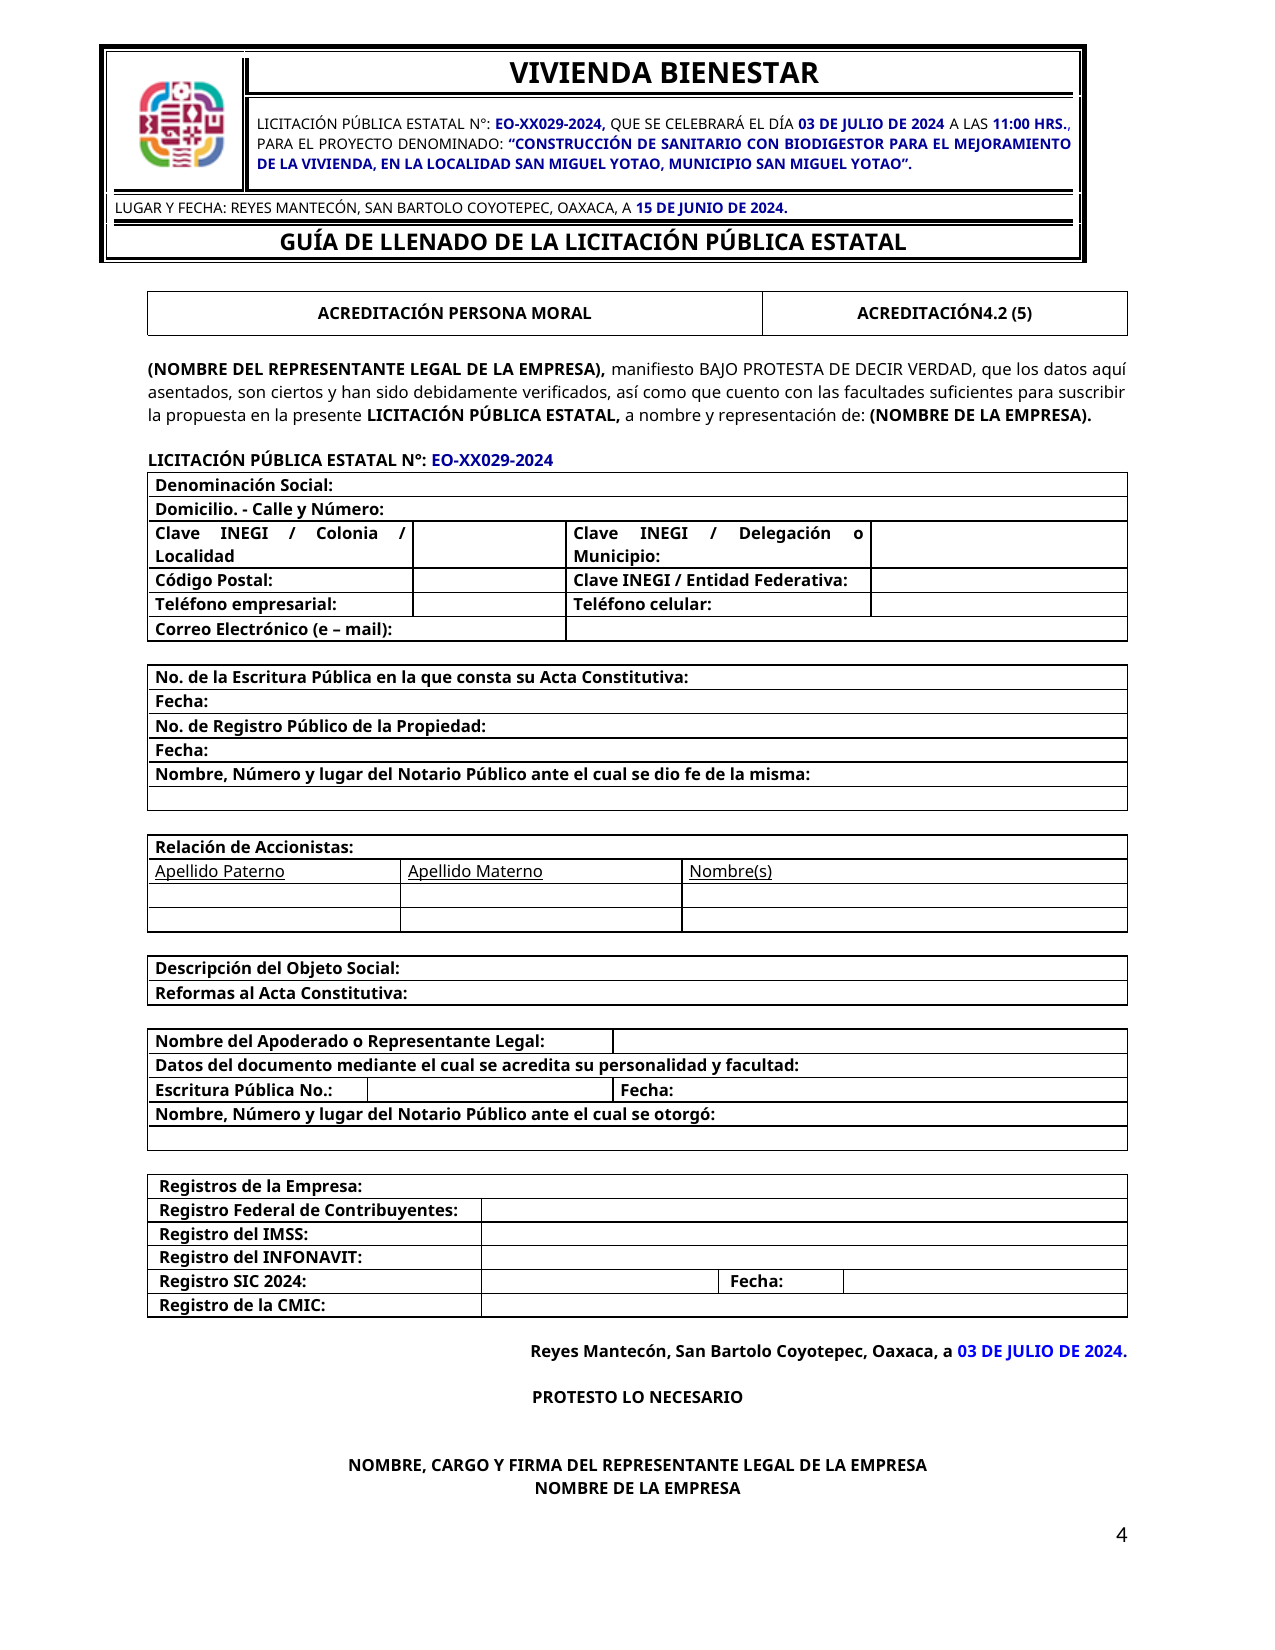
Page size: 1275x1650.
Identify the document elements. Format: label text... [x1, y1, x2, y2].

table_cell Registro Federal de Contribuyentes: [148, 1199, 481, 1221]
table_cell Registro del IMSS: [148, 1223, 481, 1245]
text PROTESTO LO NECESARIO [148, 1386, 1127, 1408]
table_cell Fecha: [719, 1270, 843, 1293]
table_cell Nombre(s) [683, 860, 1127, 883]
table_cell Nombre, Número y lugar del Notario Público ante el cual se otorgó: [148, 1102, 1127, 1125]
table_cell Registro de la CMIC: [148, 1294, 481, 1316]
table_cell Fecha: [148, 738, 1127, 761]
table_cell Registro SIC 2024: [148, 1270, 481, 1293]
table_cell [567, 617, 1127, 640]
table_cell Reformas al Acta Constitutiva: [148, 981, 1127, 1004]
table_cell [482, 1223, 1127, 1245]
table_cell Escritura Pública No.: [148, 1078, 367, 1101]
table_header ACREDITACIÓN4.2 (5) [763, 292, 1127, 335]
table_header Relación de Accionistas: [148, 836, 1127, 858]
table_header Descripción del Objeto Social: [148, 957, 1127, 980]
table_cell [872, 593, 1127, 616]
table_cell [872, 569, 1127, 591]
table_cell Fecha: [148, 690, 1127, 713]
text (NOMBRE DEL REPRESENTANTE LEGAL DE LA EMPRESA), manifiesto BAJO PROTESTA DE DECIR VERDAD, que los datos aquí asentados, son ciertos y han sido debidamente verificados, así como que cuento con las facultades suficientes para suscribir la propuesta en la presente LICITACIÓN PÚBLICA ESTATAL, a nombre y representación de: (NOMBRE DE LA EMPRESA). [148, 358, 1127, 426]
table_cell [683, 908, 1127, 931]
text NOMBRE DE LA EMPRESA [148, 1476, 1127, 1499]
table_cell [148, 908, 400, 931]
table_cell [414, 593, 565, 616]
text LICITACIÓN PÚBLICA ESTATAL N°: EO-XX029-2024 [148, 449, 1127, 472]
table_cell [482, 1246, 1127, 1269]
table_cell [683, 884, 1127, 907]
table_cell [148, 884, 400, 907]
table_cell Nombre, Número y lugar del Notario Público ante el cual se dio fe de la misma: [148, 762, 1127, 786]
table_cell [368, 1078, 612, 1101]
table_cell [401, 884, 681, 907]
table_cell [414, 522, 565, 567]
table_cell Código Postal: [148, 568, 412, 591]
text NOMBRE, CARGO Y FIRMA DEL REPRESENTANTE LEGAL DE LA EMPRESA [148, 1454, 1127, 1476]
table_cell Apellido Paterno [148, 859, 400, 883]
table_cell Fecha: [614, 1078, 1127, 1101]
table_cell [482, 1270, 718, 1293]
table_cell Teléfono empresarial: [148, 593, 412, 616]
table_cell Apellido Materno [401, 860, 681, 883]
table_cell Registro del INFONAVIT: [148, 1246, 481, 1269]
table_cell Domicilio. - Calle y Número: [148, 497, 1127, 520]
table_header ACREDITACIÓN PERSONA MORAL [148, 292, 762, 335]
table_cell [414, 569, 565, 591]
table_cell [401, 908, 681, 931]
table_cell Clave INEGI / Delegación o Municipio: [567, 522, 870, 567]
table_cell Clave INEGI / Colonia / Localidad [148, 521, 412, 567]
table_cell [148, 1126, 1127, 1149]
table_cell [148, 787, 1127, 810]
table_cell [482, 1294, 1127, 1316]
table_cell No. de Registro Público de la Propiedad: [148, 714, 1127, 737]
table_cell [482, 1199, 1127, 1221]
picture [128, 73, 235, 173]
table_cell Teléfono celular: [567, 593, 870, 616]
table_cell Clave INEGI / Entidad Federativa: [567, 569, 870, 591]
table_cell [844, 1270, 1127, 1293]
table_header Nombre del Apoderado o Representante Legal: [148, 1030, 612, 1052]
table_header No. de la Escritura Pública en la que consta su Acta Constitutiva: [148, 666, 1127, 688]
table_cell Correo Electrónico (e – mail): [148, 617, 565, 640]
table_cell [872, 522, 1127, 567]
table_header Registros de la Empresa: [148, 1175, 1127, 1198]
table_header Denominación Social: [148, 473, 1127, 496]
table_cell Datos del documento mediante el cual se acredita su personalidad y facultad: [148, 1054, 1127, 1077]
text Reyes Mantecón, San Bartolo Coyotepec, Oaxaca, a 03 DE JULIO DE 2024. [148, 1340, 1127, 1363]
table_header [614, 1030, 1127, 1052]
